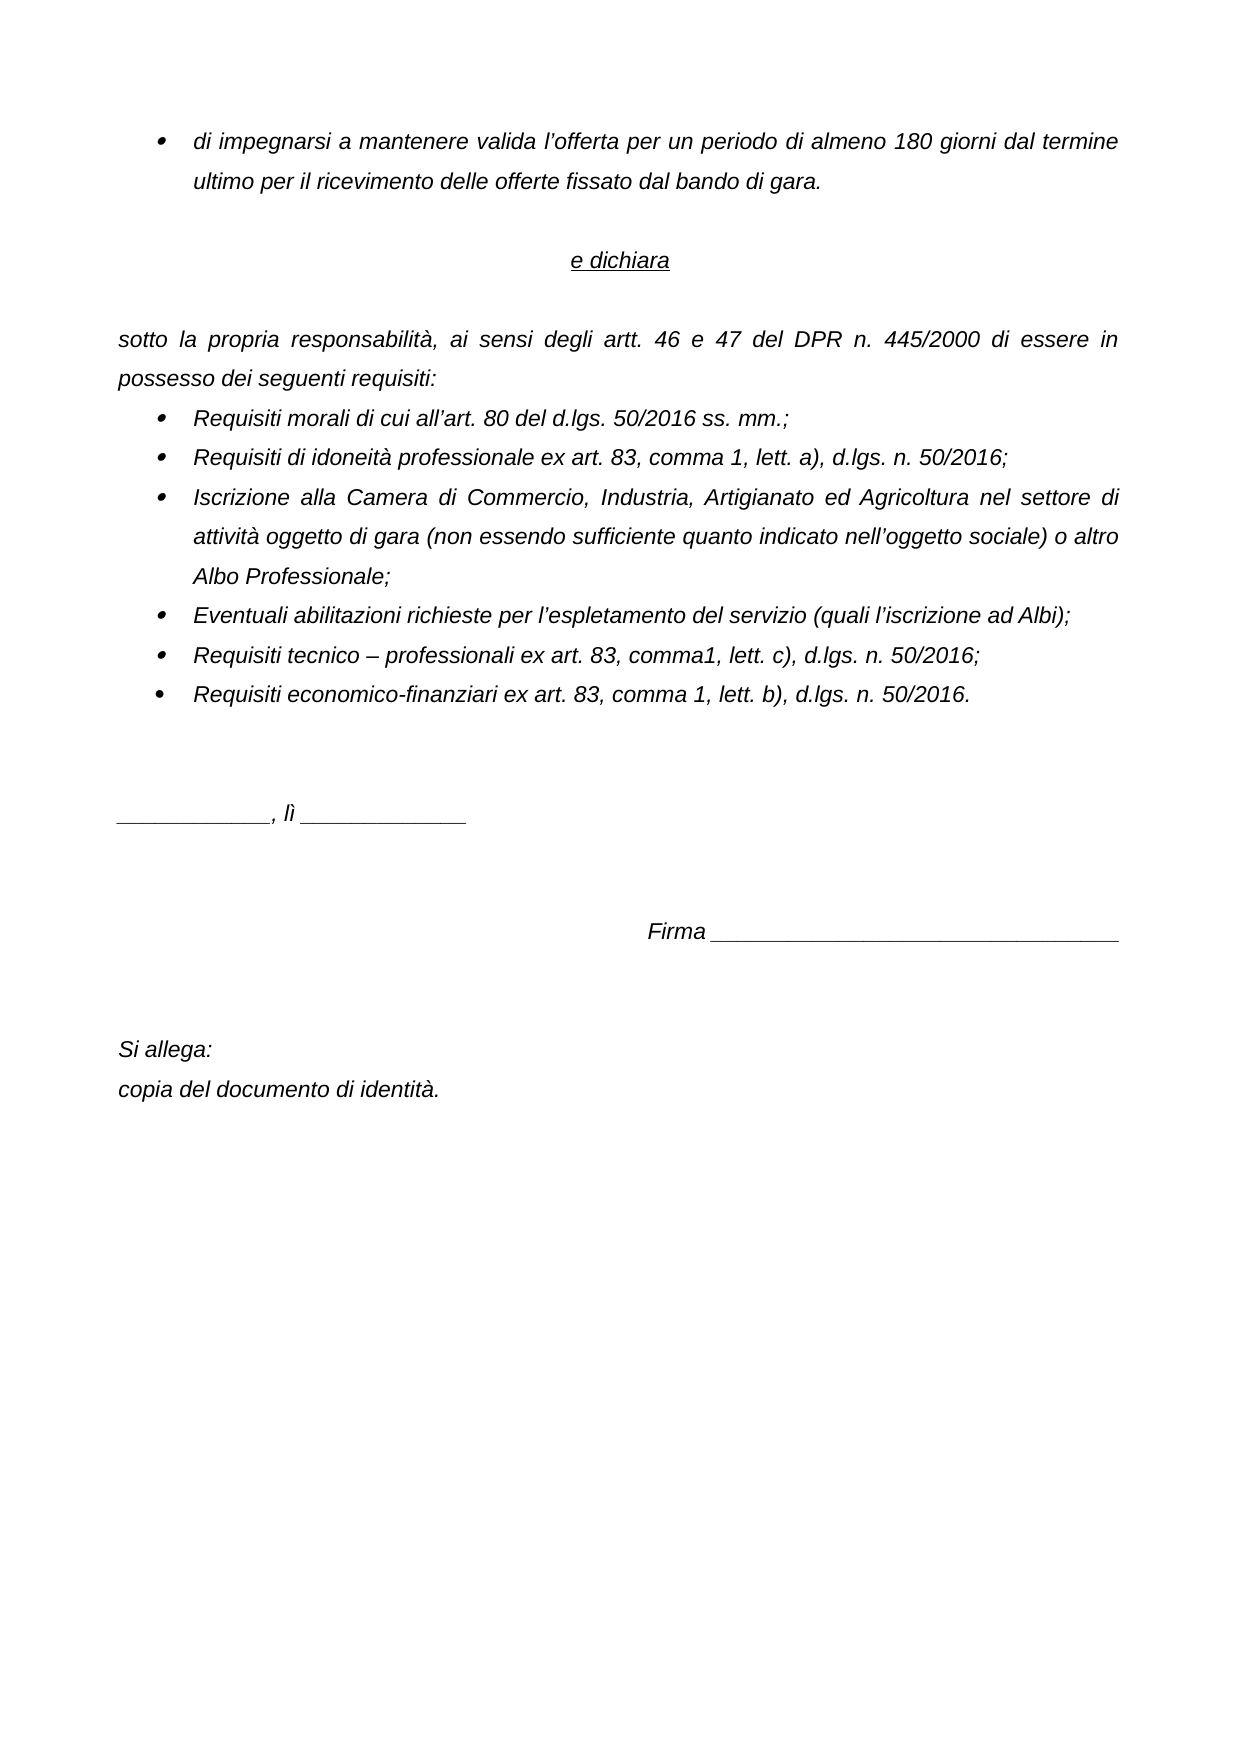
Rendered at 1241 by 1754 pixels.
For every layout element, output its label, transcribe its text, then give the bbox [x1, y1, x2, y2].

list Requisiti tecnico – professionali ex art. 83, comma1, lett. c), d.lgs. n. 50/2016; [156, 642, 1122, 668]
text copia del documento di identità. [118, 1076, 1122, 1102]
text e dichiara [118, 247, 1122, 273]
text Si allega: [118, 1036, 1122, 1063]
text sotto la propria responsabilità, ai sensi degli artt. 46 e 47 del DPR n. 445/2000 di essere in possesso dei seguenti requisiti: [118, 326, 1122, 392]
text ____________, lì _____________ [118, 799, 1122, 826]
list Eventuali abilitazioni richieste per l’espletamento del servizio (quali l’iscrizione ad Albi); [156, 602, 1122, 628]
list Requisiti di idoneità professionale ex art. 83, comma 1, lett. a), d.lgs. n. 50/2016; [156, 444, 1122, 471]
text Firma ________________________________ [118, 918, 1122, 944]
list Requisiti economico-finanziari ex art. 83, comma 1, lett. b), d.lgs. n. 50/2016. [156, 681, 1122, 707]
list Iscrizione alla Camera di Commercio, Industria, Artigianato ed Agricoltura nel settore di attività oggetto di gara (non essendo sufficiente quanto indicato nell’oggetto sociale) o altro Albo Professionale; [156, 484, 1122, 589]
list Requisiti morali di cui all’art. 80 del d.lgs. 50/2016 ss. mm.; [156, 405, 1122, 431]
list di impegnarsi a mantenere valida l’offerta per un periodo di almeno 180 giorni dal termine ultimo per il ricevimento delle offerte fissato dal bando di gara. [156, 128, 1122, 194]
